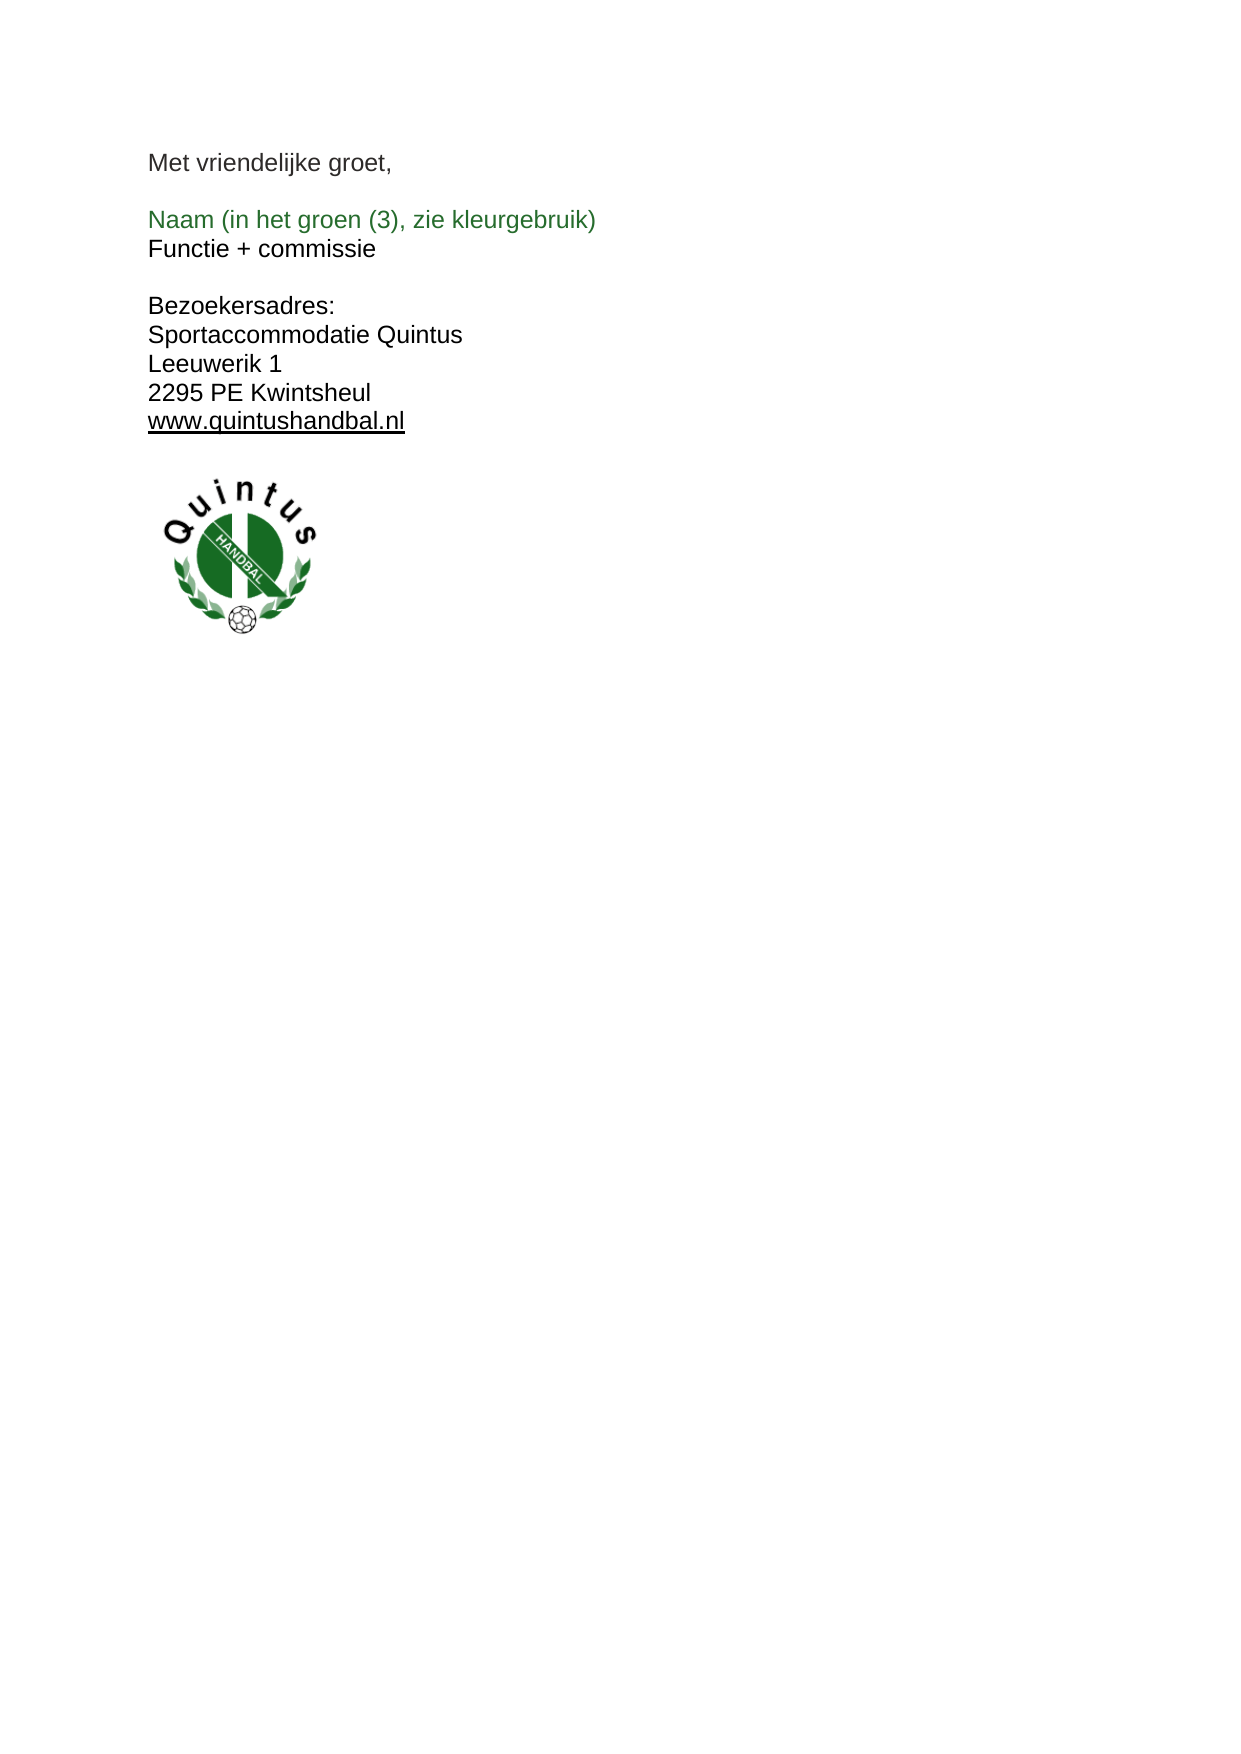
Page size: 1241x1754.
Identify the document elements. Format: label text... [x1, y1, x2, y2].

text Met vriendelijke groet, Naam (in het groen (3), zie kleurgebruik) [148, 148, 1093, 234]
text Functie + commissie Bezoekersadres: Sportaccommodatie Quintus Leeuwerik 1 2295 PE Kwintsheul www.quintushandbal.nl [148, 234, 1093, 435]
picture [147, 463, 334, 650]
